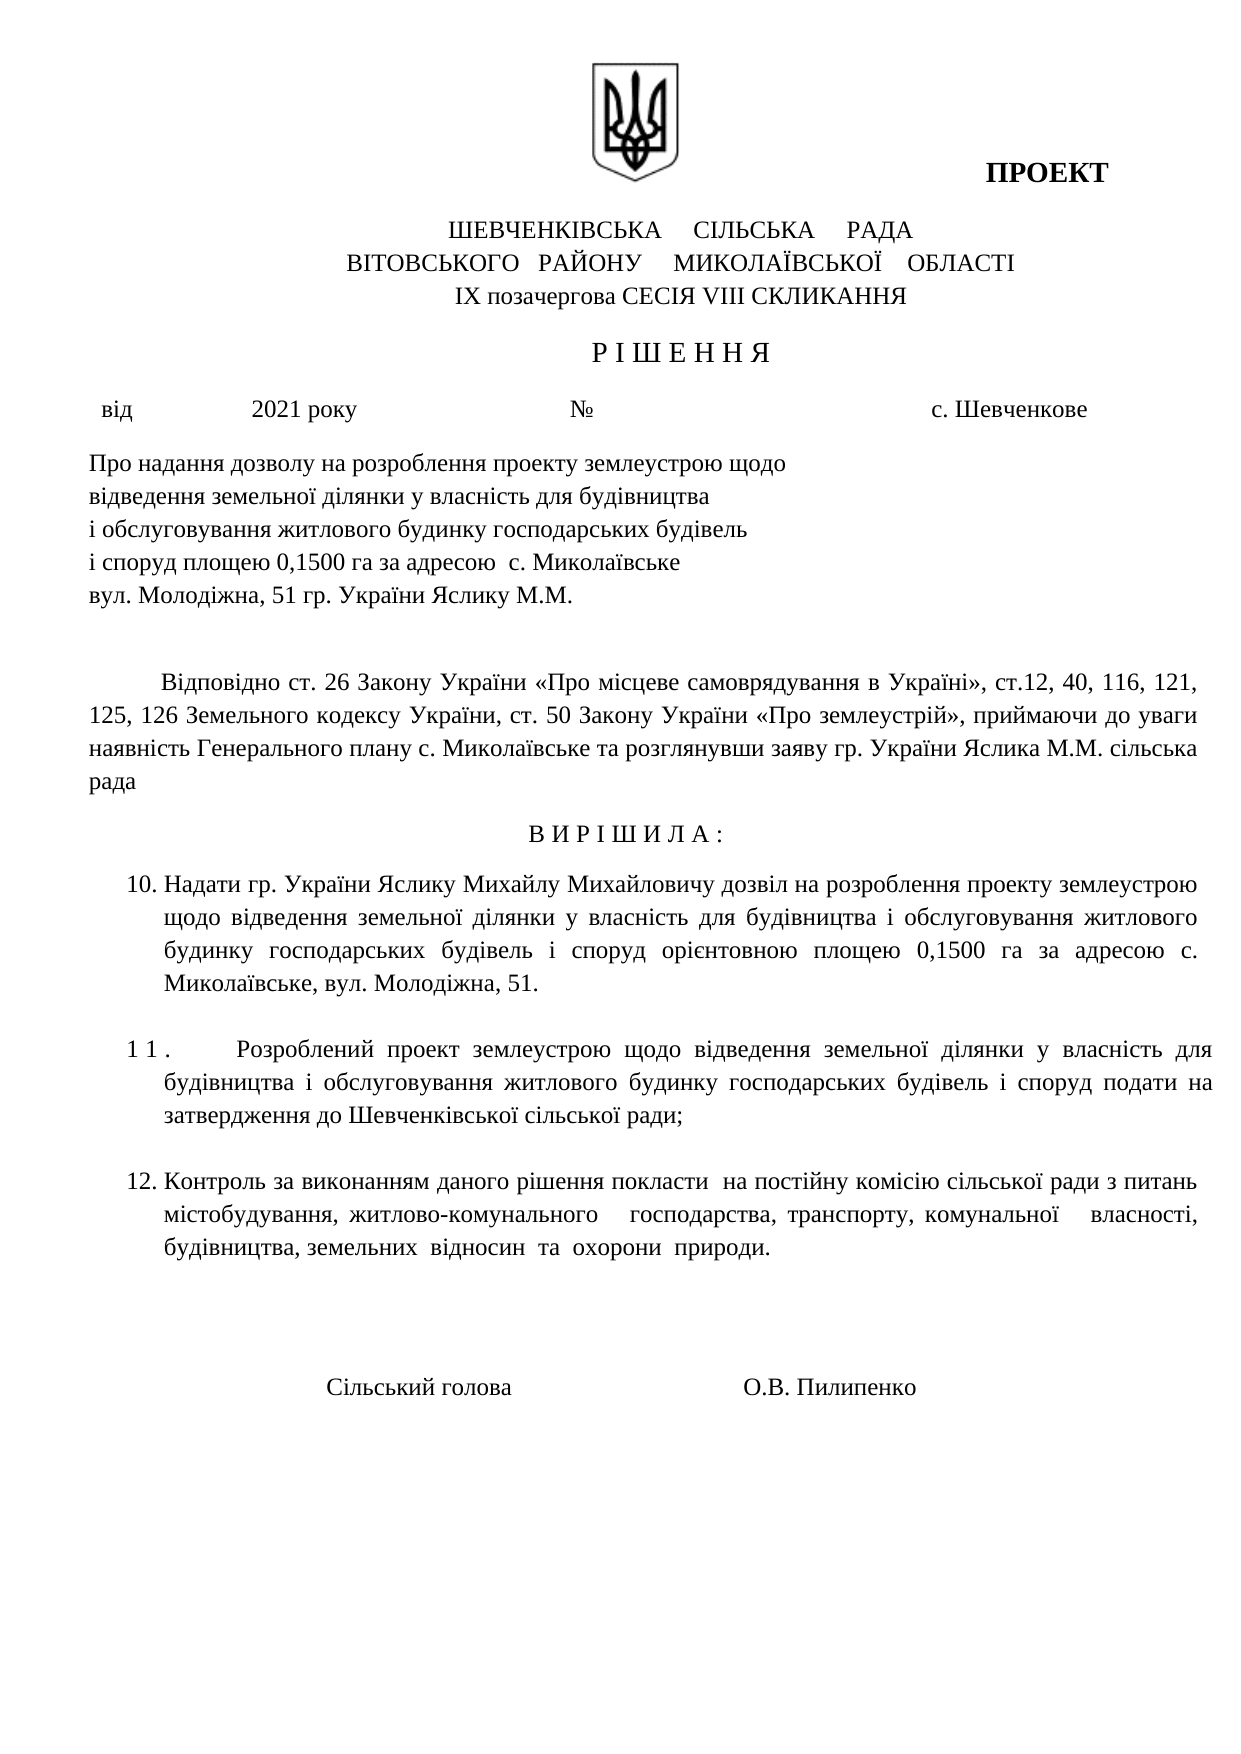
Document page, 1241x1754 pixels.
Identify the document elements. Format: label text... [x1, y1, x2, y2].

text вул. Молодіжна, 51 гр. України Яслику М.М. [89, 580, 1198, 609]
text і обслуговування житлового будинку господарських будівель [89, 514, 1198, 543]
text Р І Ш Е Н Н Я [148, 335, 1214, 368]
picture [591, 62, 680, 183]
list Контроль за виконанням даного рішення покласти на постійну комісію сільської ради з питань містобудування, житлово-комунального господарства, транспорту, комунальної власності, будівництва, земельних відносин та охорони природи. [126, 1166, 1198, 1261]
text відведення земельної ділянки у власність для будівництва [89, 481, 1198, 510]
text ШЕВЧЕНКІВСЬКА СІЛЬСЬКА РАДА ВІТОВСЬКОГО РАЙОНУ МИКОЛАЇВСЬКОЇ ОБЛАСТІ IX позачергова СЕСІЯ VІІІ СКЛИКАННЯ [148, 215, 1214, 310]
text Сільський голова О.В. Пилипенко [89, 1372, 1214, 1401]
list Розроблений проект землеустрою щодо відведення земельної ділянки у власність для будівництва і обслуговування житлового будинку господарських будівель і споруд подати на затвердження до Шевченківської сільської ради; [126, 1034, 1214, 1129]
text від 2021 року № с. Шевченкове [89, 394, 1214, 423]
text і споруд площею 0,1500 га за адресою с. Миколаївське [89, 547, 1198, 576]
text ПРОЕКТ [89, 62, 1214, 189]
text Про надання дозволу на розроблення проекту землеустрою щодо [89, 448, 1198, 477]
list Надати гр. України Яслику Михайлу Михайловичу дозвіл на розроблення проекту землеустрою щодо відведення земельної ділянки у власність для будівництва і обслуговування житлового будинку господарських будівель і споруд орієнтовною площею 0,1500 га за адресою с. Миколаївське, вул. Молодіжна, 51. [126, 869, 1198, 997]
text Відповідно ст. 26 Закону України «Про місцеве самоврядування в Україні», ст.12, 40, 116, 121, 125, 126 Земельного кодексу України, ст. 50 Закону України «Про землеустрій», приймаючи до уваги наявність Генерального плану с. Миколаївське та розглянувши заяву гр. України Яслика М.М. сільська рада [89, 667, 1198, 795]
text ВИРІШИЛА: [148, 820, 1214, 848]
